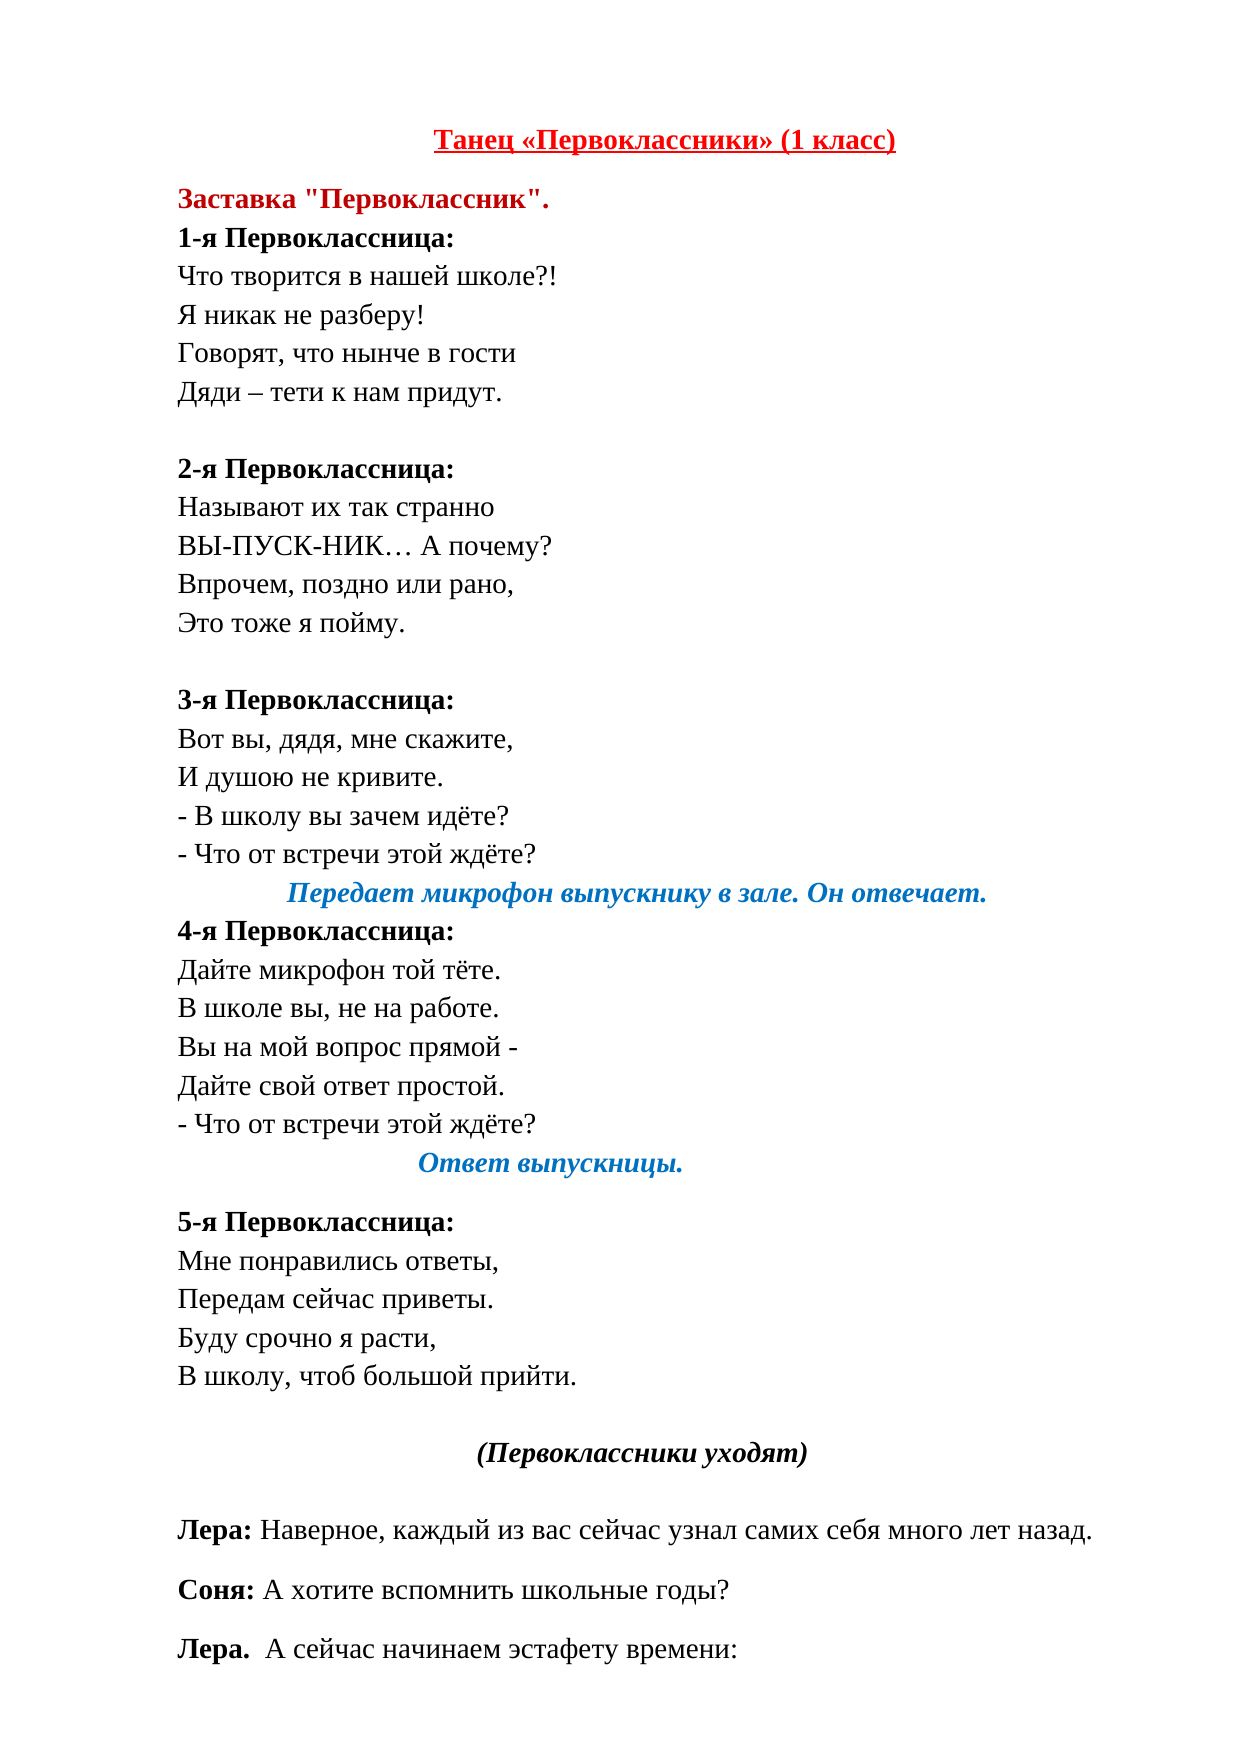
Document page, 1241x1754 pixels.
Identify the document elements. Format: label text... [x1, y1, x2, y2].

text Вот вы, дядя, мне скажите, И душою не кривите. - В школу вы зачем идёте? - Что от встречи этой ждёте? [177, 721, 1152, 870]
text Лера. А сейчас начинаем эстафету времени: [177, 1631, 1152, 1665]
text Заставка "Первоклассник". [177, 181, 1152, 215]
text Соня: А хотите вспомнить школьные годы? [177, 1572, 1152, 1605]
text Мне понравились ответы, Передам сейчас приветы. Буду срочно я расти, В школу, чтоб большой прийти. [177, 1243, 1152, 1392]
text (Первоклассники уходят) [177, 1435, 1152, 1469]
text Что творится в нашей школе?! Я никак не разберу! Говорят, что нынче в гости Дяди – тети к нам придут. [177, 258, 1152, 407]
text 4-я Первоклассница: [177, 913, 1152, 947]
text Ответ выпускницы. [177, 1145, 1152, 1178]
text 5-я Первоклассница: [177, 1204, 1152, 1238]
text Танец «Первоклассники» (1 класс) [177, 122, 1152, 155]
text Передает микрофон выпускнику в зале. Он отвечает. [177, 875, 1152, 908]
text 2-я Первоклассница: [177, 451, 1152, 484]
text Лера: Наверное, каждый из вас сейчас узнал самих себя много лет назад. [177, 1512, 1152, 1546]
text 3-я Первоклассница: [177, 682, 1152, 716]
text 1-я Первоклассница: [177, 220, 1152, 253]
text Называют их так странно ВЫ-ПУСК-НИК… А почему? Впрочем, поздно или рано, Это тоже я пойму. [177, 489, 1152, 639]
text - Что от встречи этой ждёте? [177, 1106, 1152, 1140]
text Дайте микрофон той тёте. В школе вы, не на работе. Вы на мой вопрос прямой - Дайте свой ответ простой. [177, 952, 1152, 1101]
